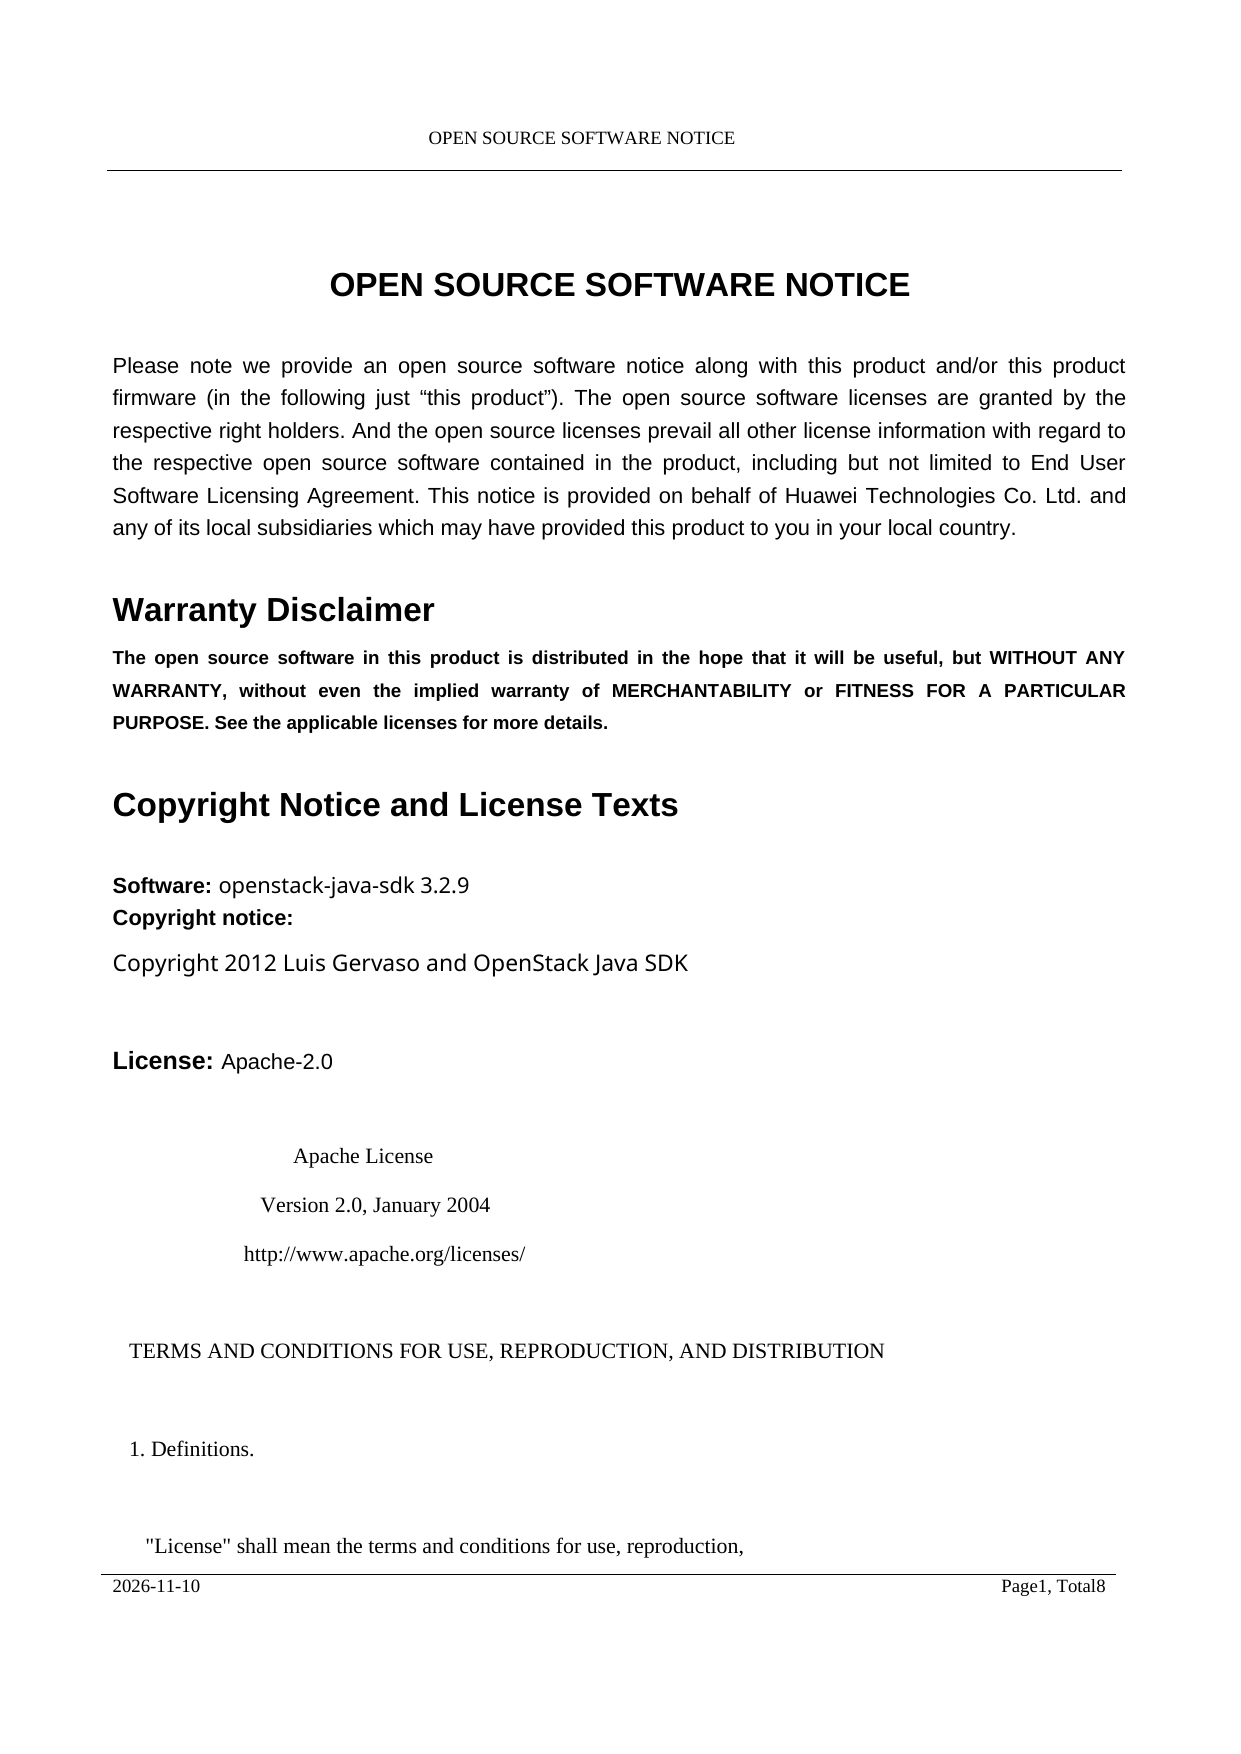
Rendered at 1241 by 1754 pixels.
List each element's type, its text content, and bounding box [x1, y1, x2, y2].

text Copyright 2012 Luis Gervaso and OpenStack Java SDK [112, 947, 1128, 1028]
text Copyright Notice and License Texts [112, 771, 1128, 836]
text The open source software in this product is distributed in the hope that it will be useful, but WITHOUT ANY WARRANTY, without even the implied warranty of MERCHANTABILITY or FITNESS FOR A PARTICULAR PURPOSE. See the applicable licenses for more details. [112, 641, 1128, 739]
text License: Apache-2.0 [112, 1044, 1128, 1077]
text Copyright notice: [112, 901, 1128, 934]
text OPEN SOURCE SOFTWARE NOTICE [112, 251, 1128, 316]
text Warranty Disclaimer [112, 576, 1128, 641]
text Please note we provide an open source software notice along with this product and/or this product firmware (in the following just “this product”). The open source software licenses are granted by the respective right holders. And the open source licenses prevail all other license information with regard to the respective open source software contained in the product, including but not limited to End User Software Licensing Agreement. This notice is provided on behalf of Huawei Technologies Co. Ltd. and any of its local subsidiaries which may have provided this product to you in your local country. [112, 349, 1128, 544]
text Software: openstack-java-sdk 3.2.9 [112, 869, 1128, 901]
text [112, 1091, 1128, 1562]
